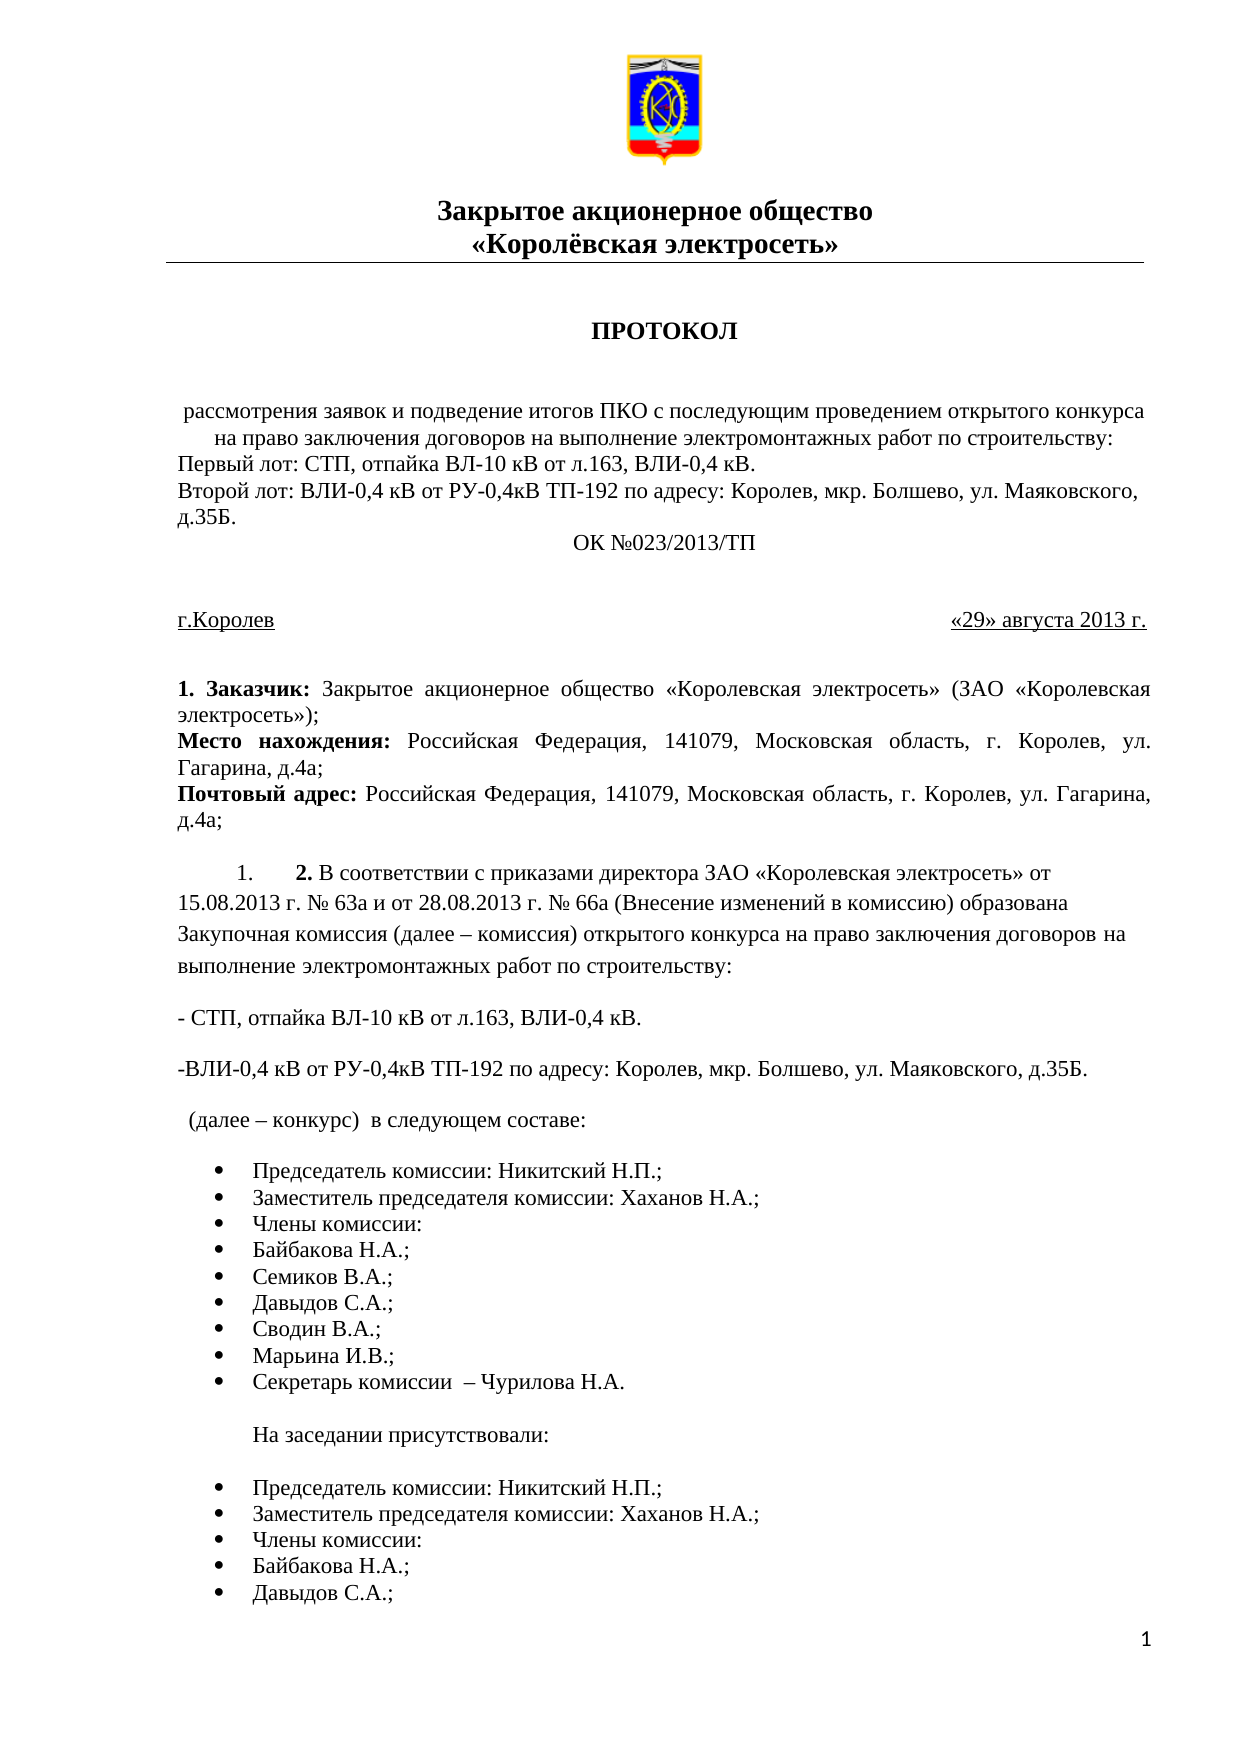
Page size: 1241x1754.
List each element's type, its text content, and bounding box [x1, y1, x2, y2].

list Сводин В.А.; [215, 1315, 1152, 1342]
text (далее – конкурс) в следующем составе: [177, 1106, 1152, 1133]
subtitle Первый лот: СТП, отпайка ВЛ-10 кВ от л.163, ВЛИ-0,4 кВ. [177, 450, 1152, 477]
list Давыдов С.А.; [215, 1289, 1152, 1315]
list Заместитель председателя комиссии: Хаханов Н.А.; [215, 1500, 1152, 1526]
title «Королёвская электросеть» [166, 226, 1144, 262]
list Секретарь комиссии – Чурилова Н.А. [215, 1368, 1152, 1394]
title Закрытое акционерное общество [166, 193, 1144, 226]
list Председатель комиссии: Никитский Н.П.; [215, 1473, 1152, 1500]
list 1. Заказчик: Закрытое акционерное общество «Королевская электросеть» (ЗАО «Королевская электросеть»); [177, 675, 1152, 727]
list Члены комиссии: [215, 1526, 1152, 1553]
text На заседании присутствовали: [252, 1421, 1152, 1447]
list Марьина И.В.; [215, 1342, 1152, 1368]
list Почтовый адрес: Российская Федерация, 141079, Московская область, г. Королев, ул. Гагарина, д.4а; [177, 780, 1152, 833]
subtitle рассмотрения заявок и подведение итогов ПКО с последующим проведением открытого конкурса на право заключения договоров на выполнение электромонтажных работ по строительству: [177, 398, 1152, 450]
list Давыдов С.А.; [215, 1579, 1152, 1605]
list Заместитель председателя комиссии: Хаханов Н.А.; [215, 1184, 1152, 1210]
list Место нахождения: Российская Федерация, 141079, Московская область, г. Королев, ул. Гагарина, д.4а; [177, 727, 1152, 780]
subtitle ПРОТОКОЛ [177, 316, 1152, 344]
list Председатель комиссии: Никитский Н.П.; [215, 1157, 1152, 1184]
text Второй лот: ВЛИ-0,4 кВ от РУ-0,4кВ ТП-192 по адресу: Королев, мкр. Болшево, ул. Маяковского, д.35Б. [177, 477, 1152, 529]
list 2. В соответствии с приказами директора ЗАО «Королевская электросеть» от 15.08.2013 г. № 63а и от 28.08.2013 г. № 66а (Внесение изменений в комиссию) образована Закупочная комиссия (далее – комиссия) открытого конкурса на право заключения договоров на выполнение электромонтажных работ по строительству: [177, 859, 1152, 979]
text г.Королев «29» августа 2013 г. [177, 606, 1152, 632]
list Байбакова Н.А.; [215, 1553, 1152, 1579]
list Байбакова Н.А.; [215, 1236, 1152, 1263]
text -ВЛИ-0,4 кВ от РУ-0,4кВ ТП-192 по адресу: Королев, мкр. Болшево, ул. Маяковского, д.35Б. [177, 1055, 1152, 1082]
list Члены комиссии: [215, 1210, 1152, 1236]
text - СТП, отпайка ВЛ-10 кВ от л.163, ВЛИ-0,4 кВ. [177, 1004, 1152, 1031]
list Семиков В.А.; [215, 1263, 1152, 1289]
subtitle ОК №023/2013/ТП [177, 529, 1152, 556]
